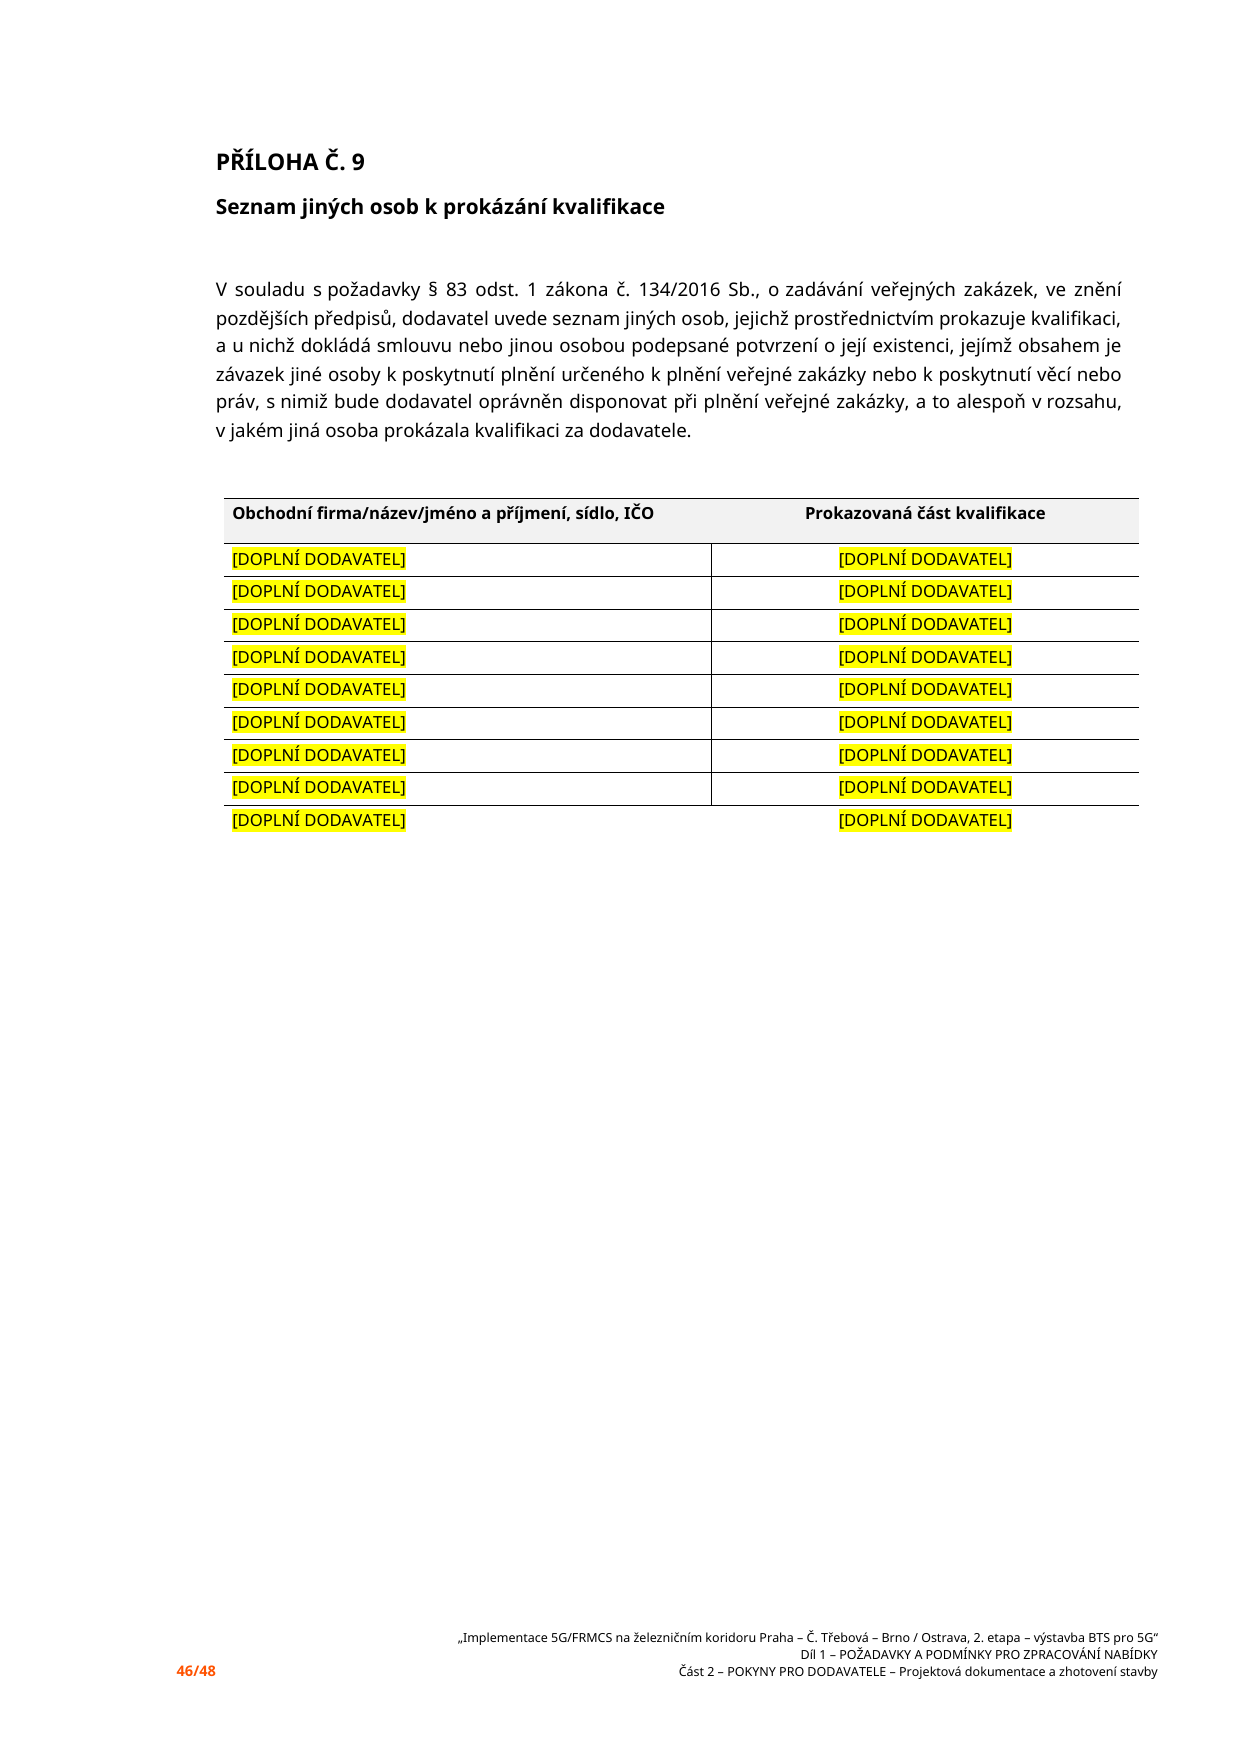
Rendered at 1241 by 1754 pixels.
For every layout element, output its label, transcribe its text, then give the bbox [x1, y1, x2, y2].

table_header Prokazovaná část kvalifikace [711, 499, 1139, 543]
table_cell [DOPLNÍ DODAVATEL] [711, 806, 1139, 837]
table_cell [DOPLNÍ DODAVATEL] [712, 544, 1139, 576]
table_cell [DOPLNÍ DODAVATEL] [224, 544, 711, 576]
table_cell [DOPLNÍ DODAVATEL] [224, 675, 711, 707]
table_cell [DOPLNÍ DODAVATEL] [224, 642, 711, 674]
text Příloha č. 9 [216, 146, 1122, 177]
table_cell [DOPLNÍ DODAVATEL] [224, 740, 711, 772]
table_cell [DOPLNÍ DODAVATEL] [712, 740, 1139, 772]
table_cell [DOPLNÍ DODAVATEL] [224, 773, 711, 805]
text V souladu s požadavky § 83 odst. 1 zákona č. 134/2016 Sb., o zadávání veřejných zakázek, ve znění pozdějších předpisů, dodavatel uvede seznam jiných osob, jejichž prostřednictvím prokazuje kvalifikaci, a u nichž dokládá smlouvu nebo jinou osobou podepsané potvrzení o její existenci, jejímž obsahem je závazek jiné osoby k poskytnutí plnění určeného k plnění veřejné zakázky nebo k poskytnutí věcí nebo práv, s nimiž bude dodavatel oprávněn disponovat při plnění veřejné zakázky, a to alespoň v rozsahu, v jakém jiná osoba prokázala kvalifikaci za dodavatele. [216, 277, 1122, 442]
table_cell [DOPLNÍ DODAVATEL] [224, 577, 711, 608]
table_cell [DOPLNÍ DODAVATEL] [712, 773, 1139, 805]
table_cell [DOPLNÍ DODAVATEL] [712, 642, 1139, 674]
table_cell [DOPLNÍ DODAVATEL] [712, 675, 1139, 707]
text Seznam jiných osob k prokázání kvalifikace [216, 192, 1122, 221]
table_cell [DOPLNÍ DODAVATEL] [224, 708, 711, 739]
table_cell [DOPLNÍ DODAVATEL] [224, 806, 711, 837]
table_header Obchodní firma/název/jméno a příjmení, sídlo, IČO [224, 499, 711, 543]
table_cell [DOPLNÍ DODAVATEL] [712, 610, 1139, 641]
table_cell [DOPLNÍ DODAVATEL] [712, 577, 1139, 608]
table_cell [DOPLNÍ DODAVATEL] [712, 708, 1139, 739]
table_cell [DOPLNÍ DODAVATEL] [224, 610, 711, 641]
